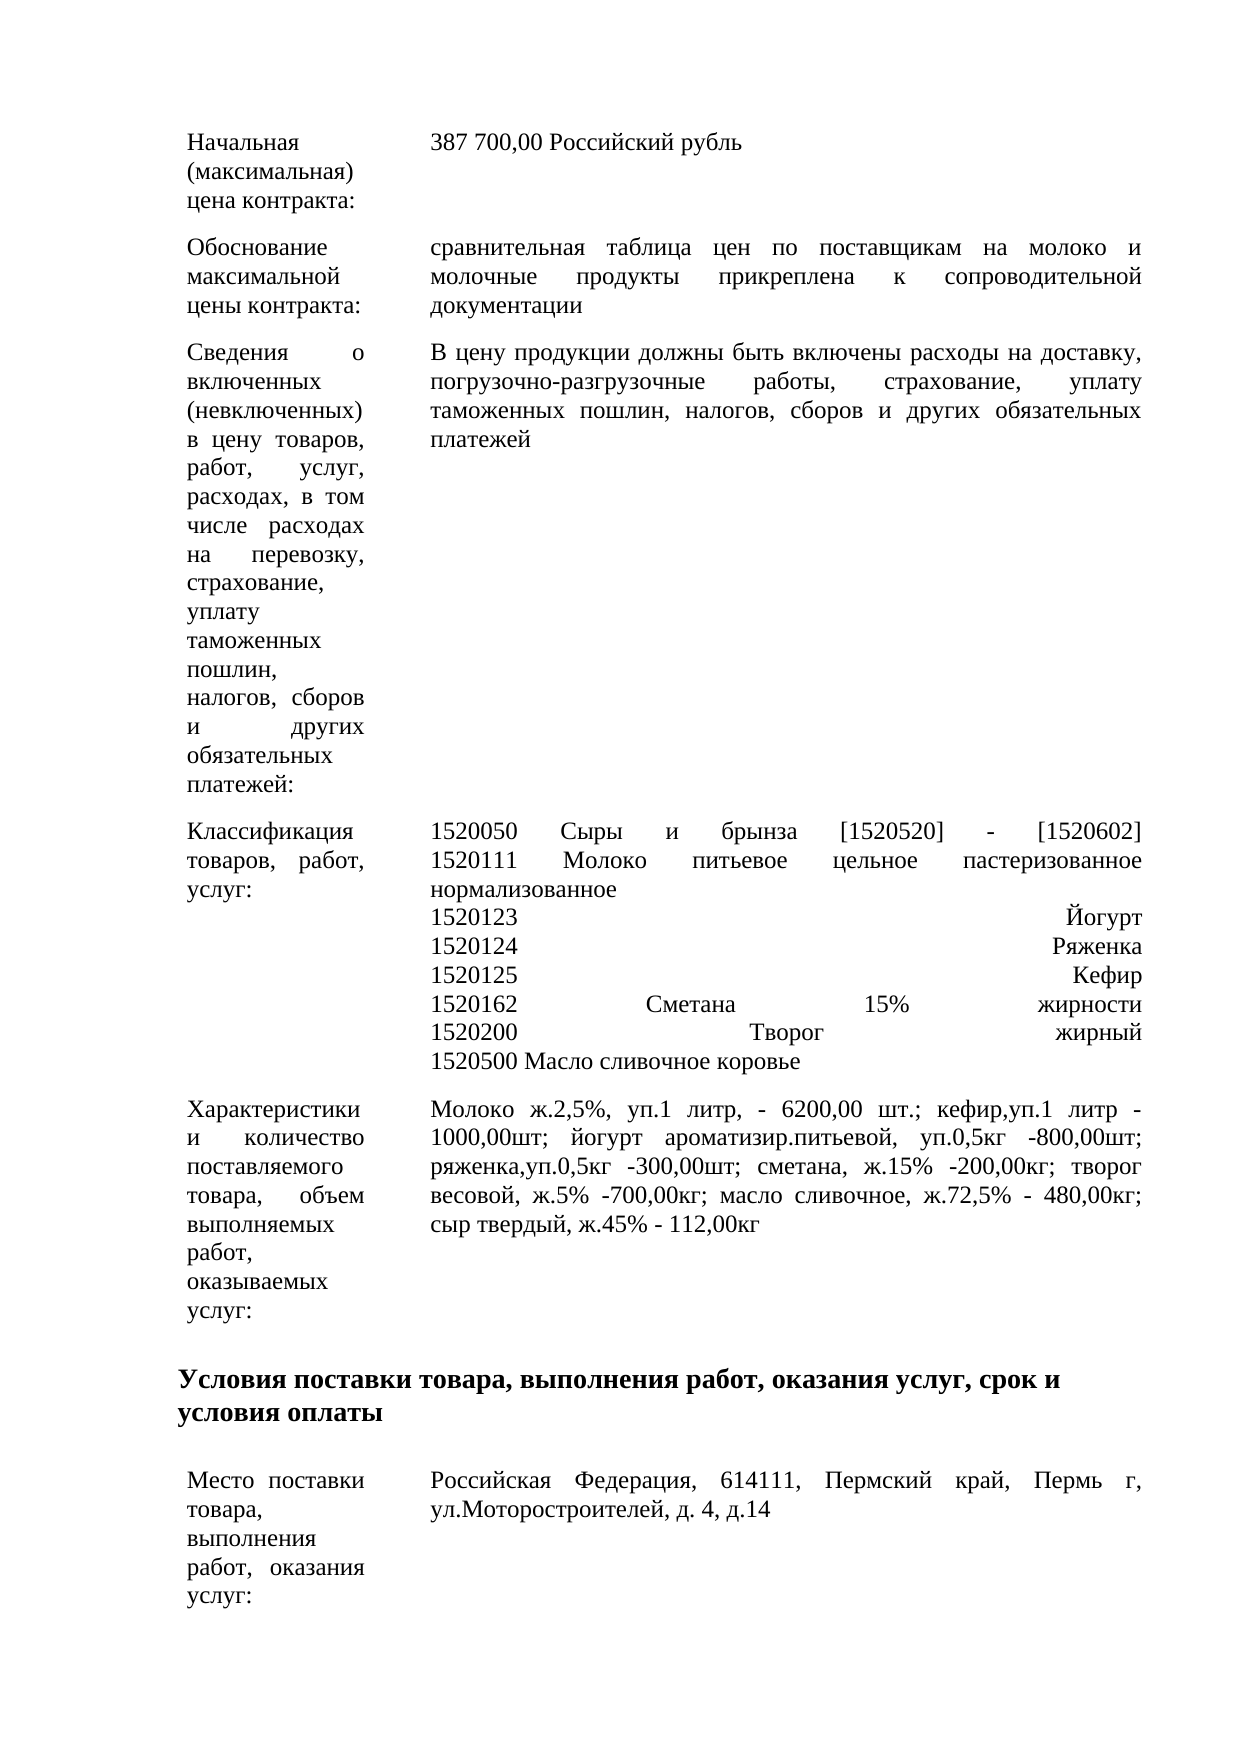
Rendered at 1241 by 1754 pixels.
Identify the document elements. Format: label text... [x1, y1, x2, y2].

table_cell 387 700,00 Российский рубль [421, 118, 1152, 223]
table_cell сравнительная таблица цен по поставщикам на молоко и молочные продукты прикреплена к сопроводительной документации [421, 223, 1152, 328]
text Условия поставки товара, выполнения работ, оказания услуг, срок и условия оплаты [177, 1362, 1152, 1427]
table_cell Начальная (максимальная) цена контракта: [177, 118, 421, 223]
table_cell Обоснование максимальной цены контракта: [177, 223, 421, 328]
table_cell 1520050 Сыры и брынза [1520520] - [1520602] 1520111 Молоко питьевое цельное пастеризованное нормализованное 1520123 Йогурт 1520124 Ряженка 1520125 Кефир 1520162 Сметана 15% жирности 1520200 Творог жирный 1520500 Масло сливочное коровье [421, 807, 1152, 1084]
table_cell Молоко ж.2,5%, уп.1 литр, - 6200,00 шт.; кефир,уп.1 литр - 1000,00шт; йогурт ароматизир.питьевой, уп.0,5кг -800,00шт; ряженка,уп.0,5кг -300,00шт; сметана, ж.15% -200,00кг; творог весовой, ж.5% -700,00кг; масло сливочное, ж.72,5% - 480,00кг; сыр твердый, ж.45% - 112,00кг [421, 1084, 1152, 1333]
table_cell Классификация товаров, работ, услуг: [177, 807, 421, 1084]
table_header Российская Федерация, 614111, Пермский край, Пермь г, ул.Моторостроителей, д. 4, д.14 [421, 1456, 1152, 1619]
table_cell Характеристики и количество поставляемого товара, объем выполняемых работ, оказываемых услуг: [177, 1084, 421, 1333]
table_cell В цену продукции должны быть включены расходы на доставку, погрузочно-разгрузочные работы, страхование, уплату таможенных пошлин, налогов, сборов и других обязательных платежей [421, 328, 1152, 807]
table_cell Сведения о включенных (невключенных) в цену товаров, работ, услуг, расходах, в том числе расходах на перевозку, страхование, уплату таможенных пошлин, налогов, сборов и других обязательных платежей: [177, 328, 421, 807]
table_header Место поставки товара, выполнения работ, оказания услуг: [177, 1456, 421, 1619]
